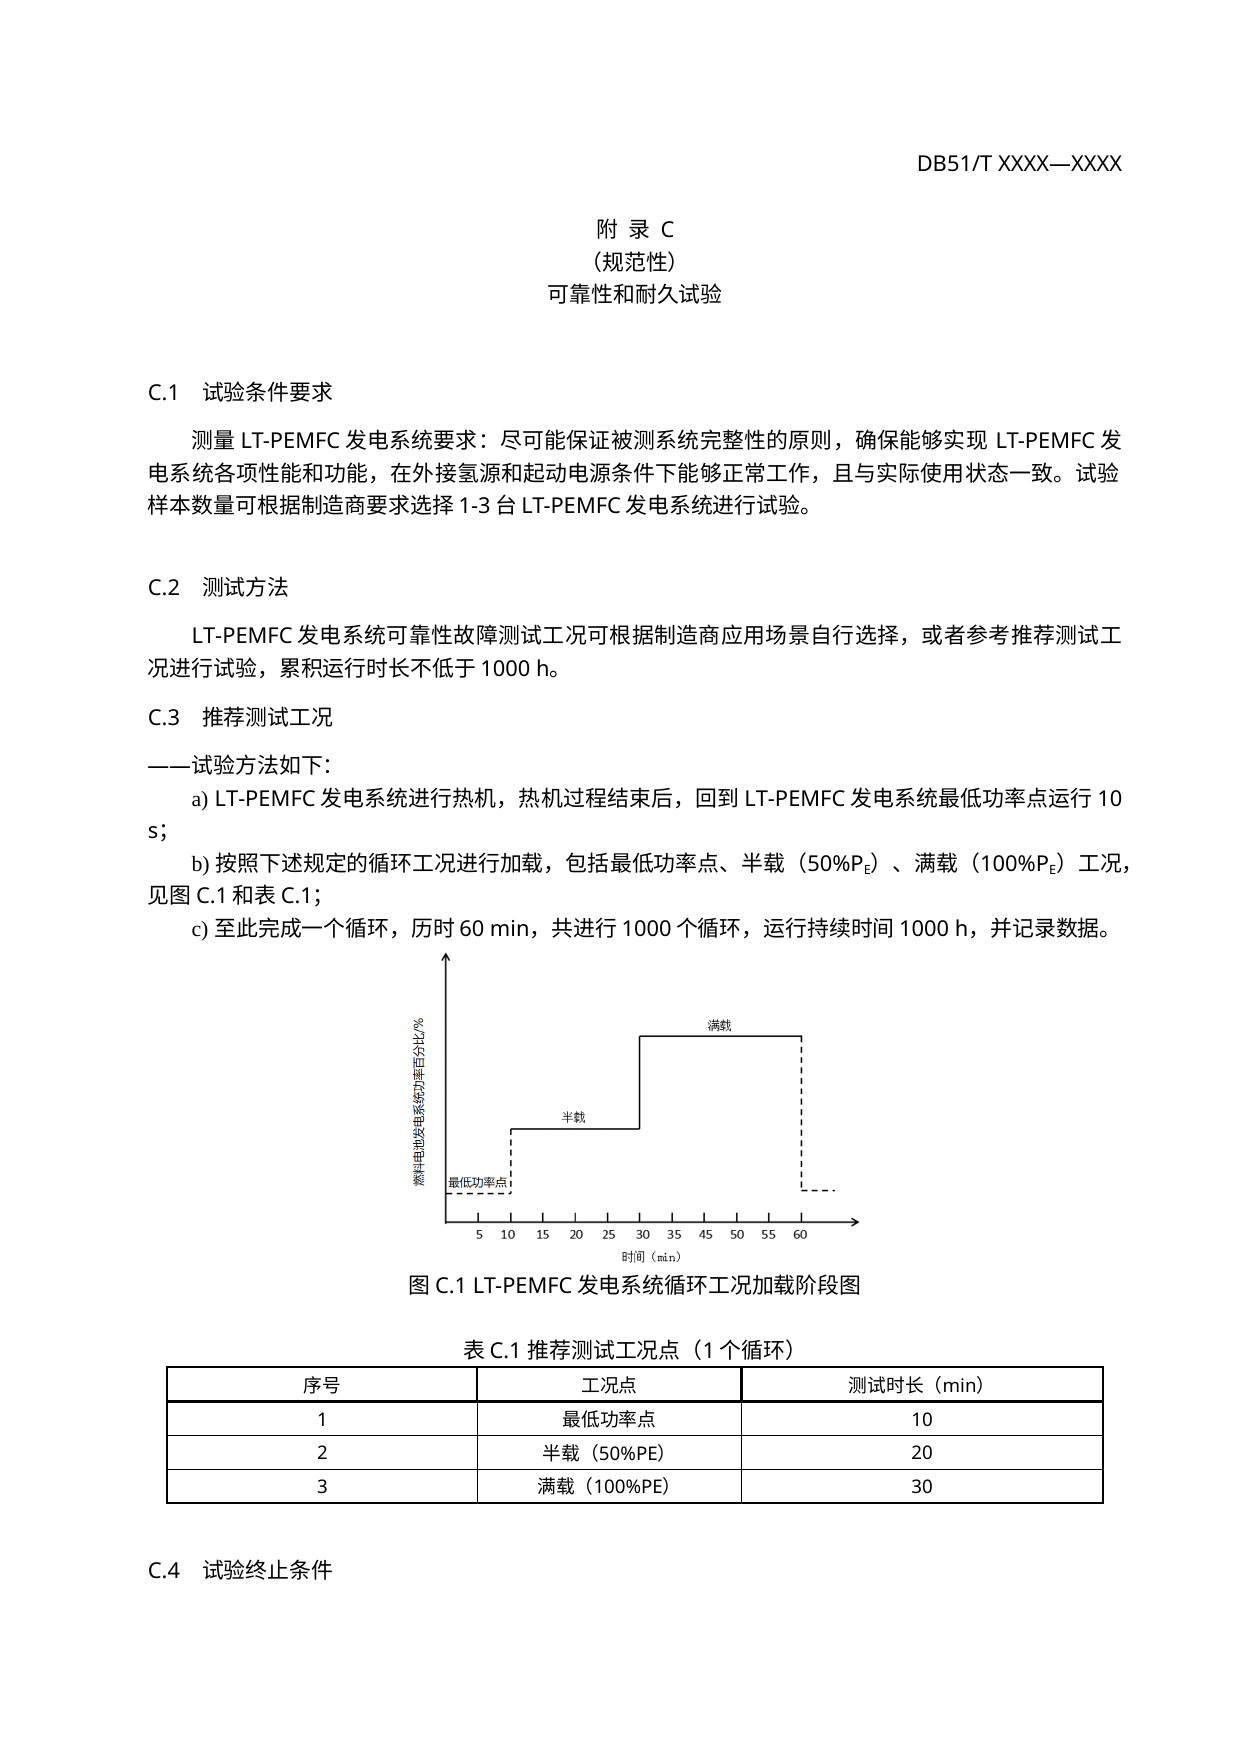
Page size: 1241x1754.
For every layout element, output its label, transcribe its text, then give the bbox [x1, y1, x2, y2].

list 按照下述规定的循环工况进行加载，包括最低功率点、半载（50%PE）、满载（100%PE）工况，见图C.1和表C.1； [148, 846, 1122, 911]
table_cell 满载（100%PE） [478, 1470, 741, 1502]
table_cell 半载（50%PE） [478, 1436, 741, 1468]
table_header 测试时长（min） [743, 1368, 1102, 1400]
text 推荐测试工况 [148, 699, 1122, 732]
list 至此完成一个循环，历时60 min，共进行1000个循环，运行持续时间1000 h，并记录数据。 [148, 911, 1122, 943]
table_cell 最低功率点 [478, 1403, 741, 1435]
table_cell 1 [168, 1403, 477, 1435]
table_cell 10 [742, 1403, 1102, 1435]
table_cell 3 [168, 1470, 477, 1502]
text （规范性） 可靠性和耐久试验 [148, 212, 1122, 309]
text 测试方法 [148, 569, 1122, 602]
table_cell 30 [742, 1470, 1102, 1502]
table_cell 2 [168, 1436, 477, 1468]
text 测量LT-PEMFC发电系统要求：尽可能保证被测系统完整性的原则，确保能够实现LT-PEMFC发电系统各项性能和功能，在外接氢源和起动电源条件下能够正常工作，且与实际使用状态一致。试验样本数量可根据制造商要求选择1-3台LT-PEMFC发电系统进行试验。 [148, 423, 1122, 521]
table_cell 20 [742, 1436, 1102, 1468]
text 试验终止条件 [148, 1553, 1122, 1585]
table_header 工况点 [478, 1368, 740, 1400]
table_header 序号 [168, 1368, 476, 1400]
text 表C.1 推荐测试工况点（1个循环） [148, 1333, 1122, 1366]
picture [399, 943, 871, 1266]
list LT-PEMFC发电系统进行热机，热机过程结束后，回到LT-PEMFC发电系统最低功率点运行10 s； [148, 781, 1122, 846]
list 试验方法如下： [147, 748, 1122, 781]
text LT-PEMFC发电系统可靠性故障测试工况可根据制造商应用场景自行选择，或者参考推荐测试工况进行试验，累积运行时长不低于1000 h。 [148, 618, 1122, 683]
list 试验条件要求 [148, 374, 1122, 407]
text 图C.1 LT-PEMFC发电系统循环工况加载阶段图 [148, 1268, 1122, 1301]
